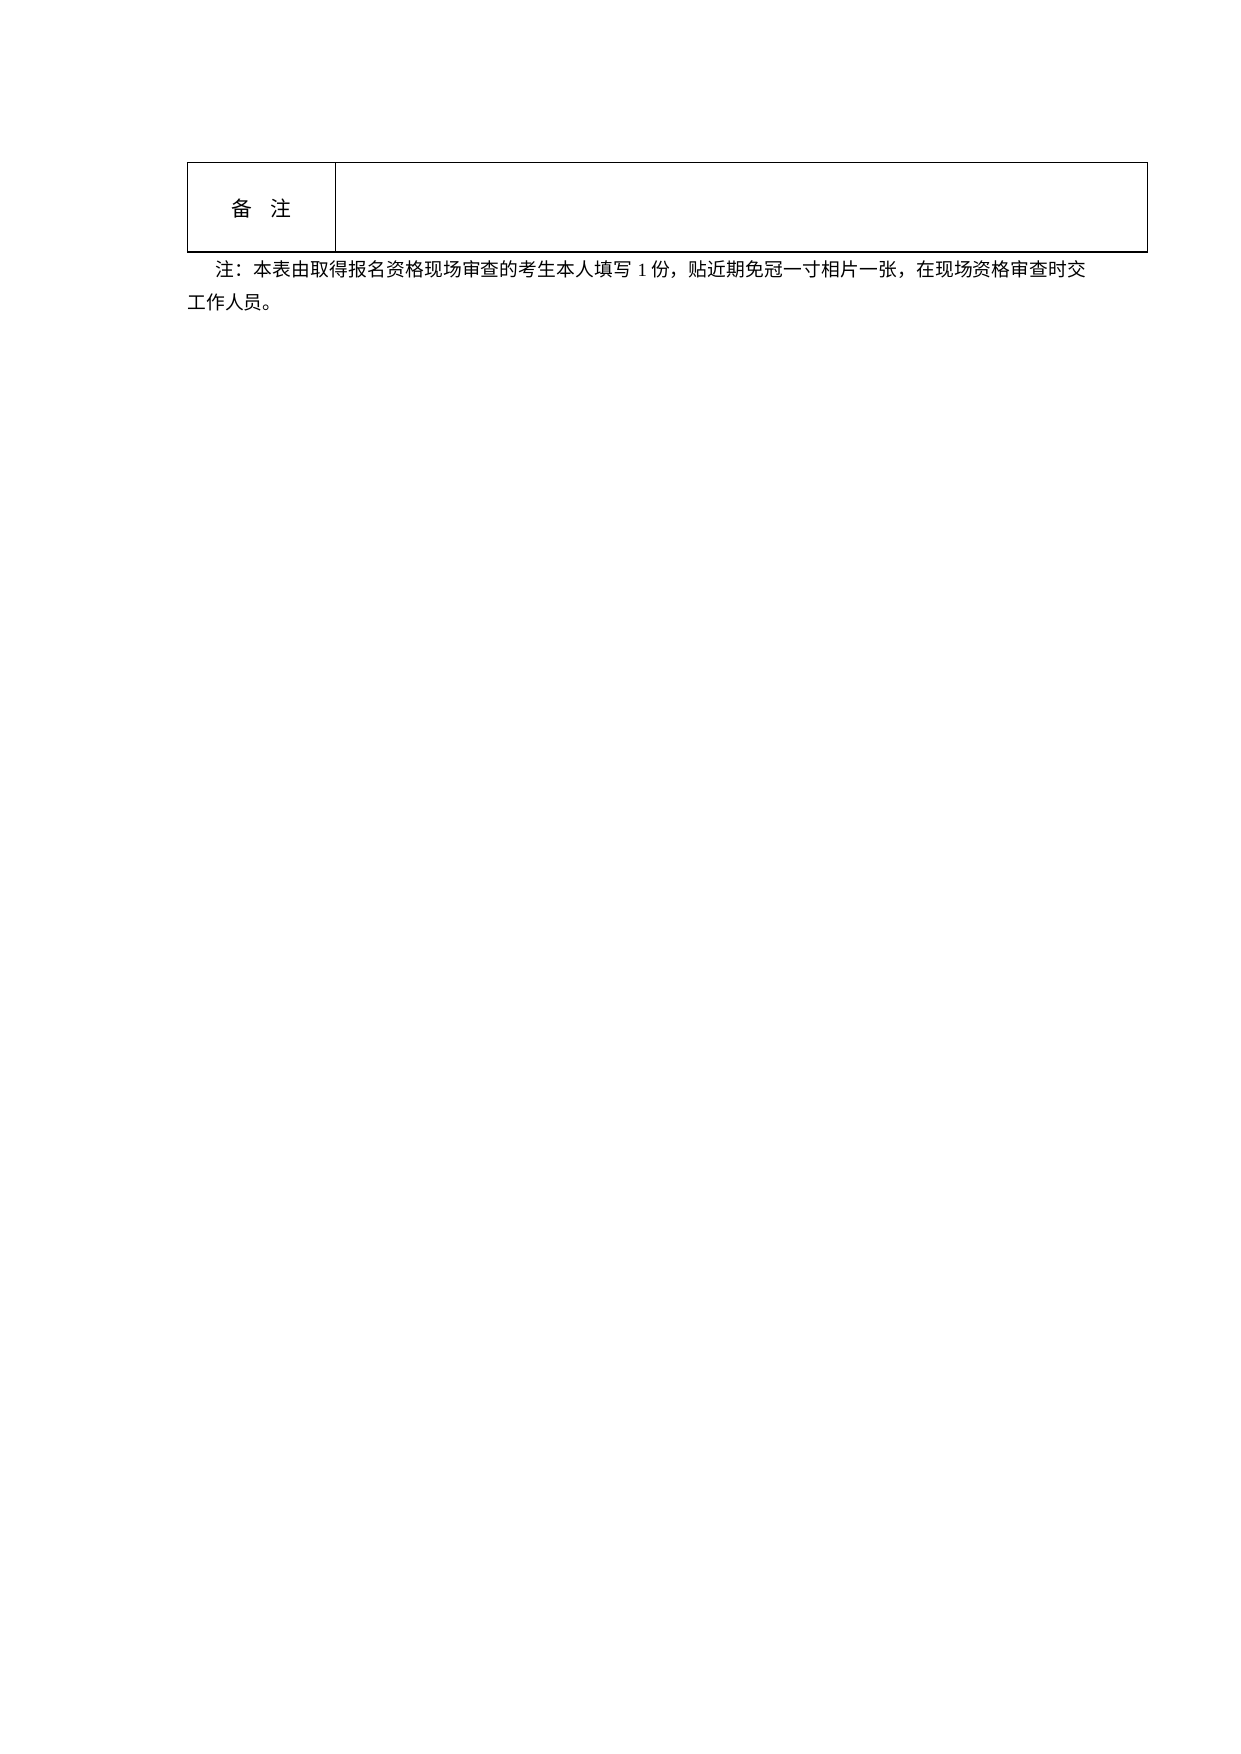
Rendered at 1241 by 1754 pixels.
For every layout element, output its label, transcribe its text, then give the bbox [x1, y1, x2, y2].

table_cell 备 注 [188, 163, 335, 251]
table_cell [336, 163, 1147, 251]
text 注：本表由取得报名资格现场审查的考生本人填写1份，贴近期免冠一寸相片一张，在现场资格审查时交工作人员。 [187, 253, 1087, 317]
